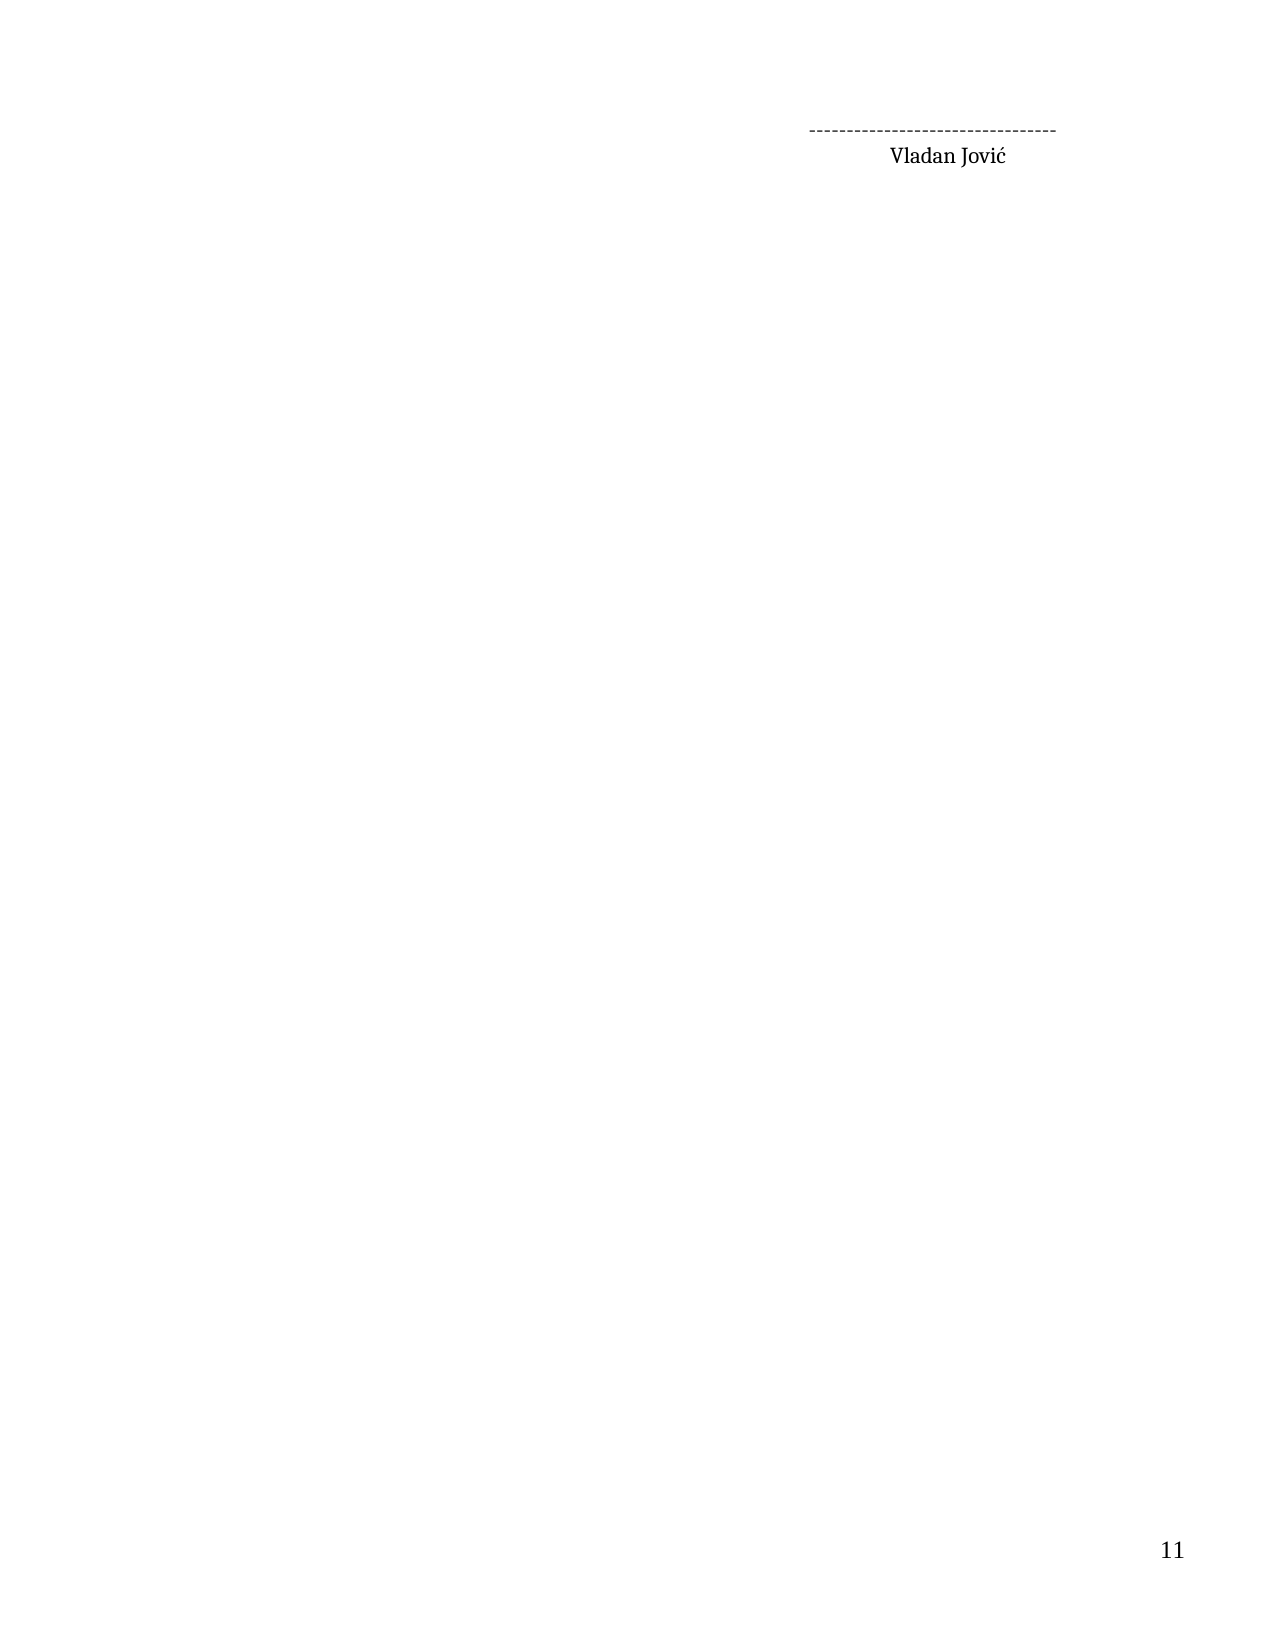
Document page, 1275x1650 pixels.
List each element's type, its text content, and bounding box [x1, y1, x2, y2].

text Vladan Jović [135, 143, 1185, 169]
text --------------------------------- [135, 117, 1185, 143]
